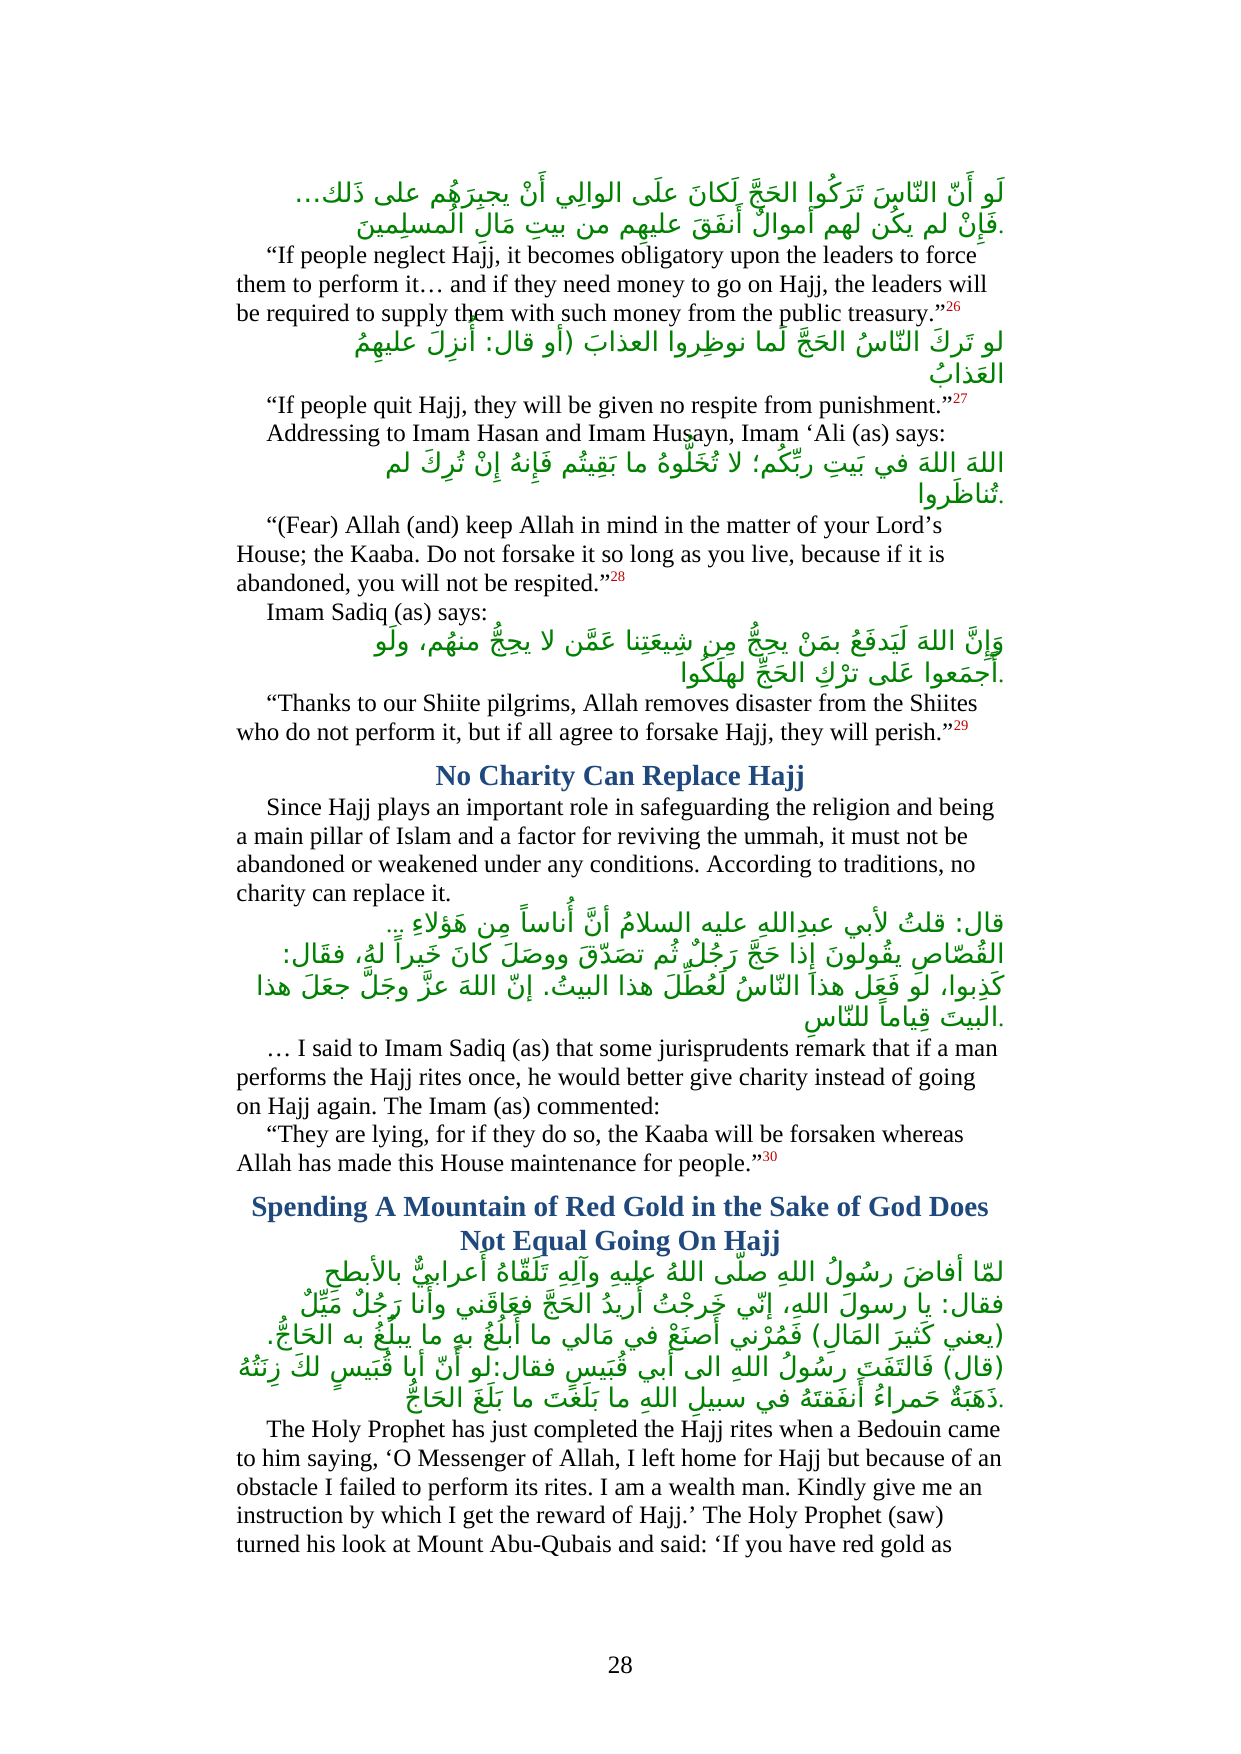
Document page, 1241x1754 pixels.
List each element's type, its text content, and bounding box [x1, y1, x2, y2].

text “Thanks to our Shiite pilgrims, Allah removes disaster from the Shiites who do not perform it, but if all agree to forsake Hajj, they will perish.”29 [236, 688, 1004, 746]
text لَو أَنّ النّاسَ تَرَكُوا الحَجَّ لَكانَ علَى الوالِي أَنْ يجبِرَهُم على ذَلك… فَإِنْ لم يكُن لهم أموالٌ أَنفَقَ عليهِم من بيتِ مَالِ الُمسلِمينَ. [236, 177, 1004, 240]
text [236, 1414, 1004, 1558]
text “If people quit Hajj, they will be given no respite from punishment.”27 [236, 390, 1004, 418]
text ... قال: قلتُ لأبي عبدِاللهِ عليه السلامُ أنَّ أُناساً مِن هَؤلاءِ القُصّاصِ يقُولونَ إِذا حَجَّ رَجُلٌ ثُم تصَدّقَ ووصَلَ كانَ خَيراً لهُ، فقَال: كَذِبوا، لو فَعَل هذا النّاسُ لَعُطِّلَ هذا البيتُ. إنّ اللهَ عزَّ وجَلَّ جعَلَ هذا البيتَ قِياماً للنّاسِ. [236, 907, 1004, 1033]
text وَإِنَّ اللهَ لَيَدفَعُ بمَنْ يحِجُّ مِن شِيعَتِنا عَمَّن لا يحِجُّ منهُم، ولَو أَجمَعوا عَلى ترْكِ الحَجِّ لهلَكُوا. [236, 625, 1004, 688]
text لو تَركَ النّاسُ الحَجَّ لَما نوظِروا العذابَ (أو قال: أُنزِلَ عليهِمُ العَذابُ [236, 327, 1004, 390]
text Since Hajj plays an important role in safeguarding the religion and being a main pillar of Islam and a factor for reviving the ummah, it must not be abandoned or weakened under any conditions. According to traditions, no charity can replace it. [236, 792, 1004, 907]
text اللهَ اللهَ في بَيتِ ربِّكُم؛ لا تُخَلُّوهُ ما بَقِيتُم فَإِنهُ إِنْ تُرِكَ لم تُناظَروا. [236, 447, 1004, 510]
text “(Fear) Allah (and) keep Allah in mind in the matter of your Lord’s House; the Kaaba. Do not forsake it so long as you live, because if it is abandoned, you will not be respited.”28 [236, 510, 1004, 597]
text لمّا أفاضَ رسُولُ اللهِ صلّى اللهُ عليهِ وآلِهِ تَلَقّاهُ أَعرابيٌّ بالأبطحِ فقال: يا رسولَ اللهِ، إنّي خَرجْتُ أُريدُ الحَجَّ فعَاقَني وأَنا رَجُلٌ مَيِّلٌ (يعني كَثيرَ المَالِ) فَمُرْني أَصنَعْ في مَالي ما أَبلُغُ بهِ ما يبلُغُ به الحَاجُّ. (قال) فَالتَفَتَ رسُولُ اللهِ الى أبي قُبَيسٍ فقال:لو أَنّ أبا قُبَيسٍ لكَ زِنَتُهُ ذَهَبَةٌ حَمراءُ أَنفَقتَهُ في سبيلِ اللهِ ما بَلَغتَ ما بَلَغَ الحَاجُّ. [236, 1257, 1004, 1414]
subtitle No Charity Can Replace Hajj [236, 758, 1004, 792]
text “If people neglect Hajj, it becomes obligatory upon the leaders to force them to perform it… and if they need money to go on Hajj, the leaders will be required to supply them with such money from the public treasury.”26 [236, 240, 1004, 327]
subtitle Spending A Mountain of Red Gold in the Sake of God Does Not Equal Going On Hajj [236, 1189, 1004, 1257]
text Imam Sadiq (as) says: [236, 597, 1004, 625]
text “They are lying, for if they do so, the Kaaba will be forsaken whereas Allah has made this House maintenance for people.”30 [236, 1119, 1004, 1177]
text Addressing to Imam Hasan and Imam Husayn, Imam ‘Ali (as) says: [236, 418, 1004, 447]
text … I said to Imam Sadiq (as) that some jurisprudents remark that if a man performs the Hajj rites once, he would better give charity instead of going on Hajj again. The Imam (as) commented: [236, 1033, 1004, 1119]
